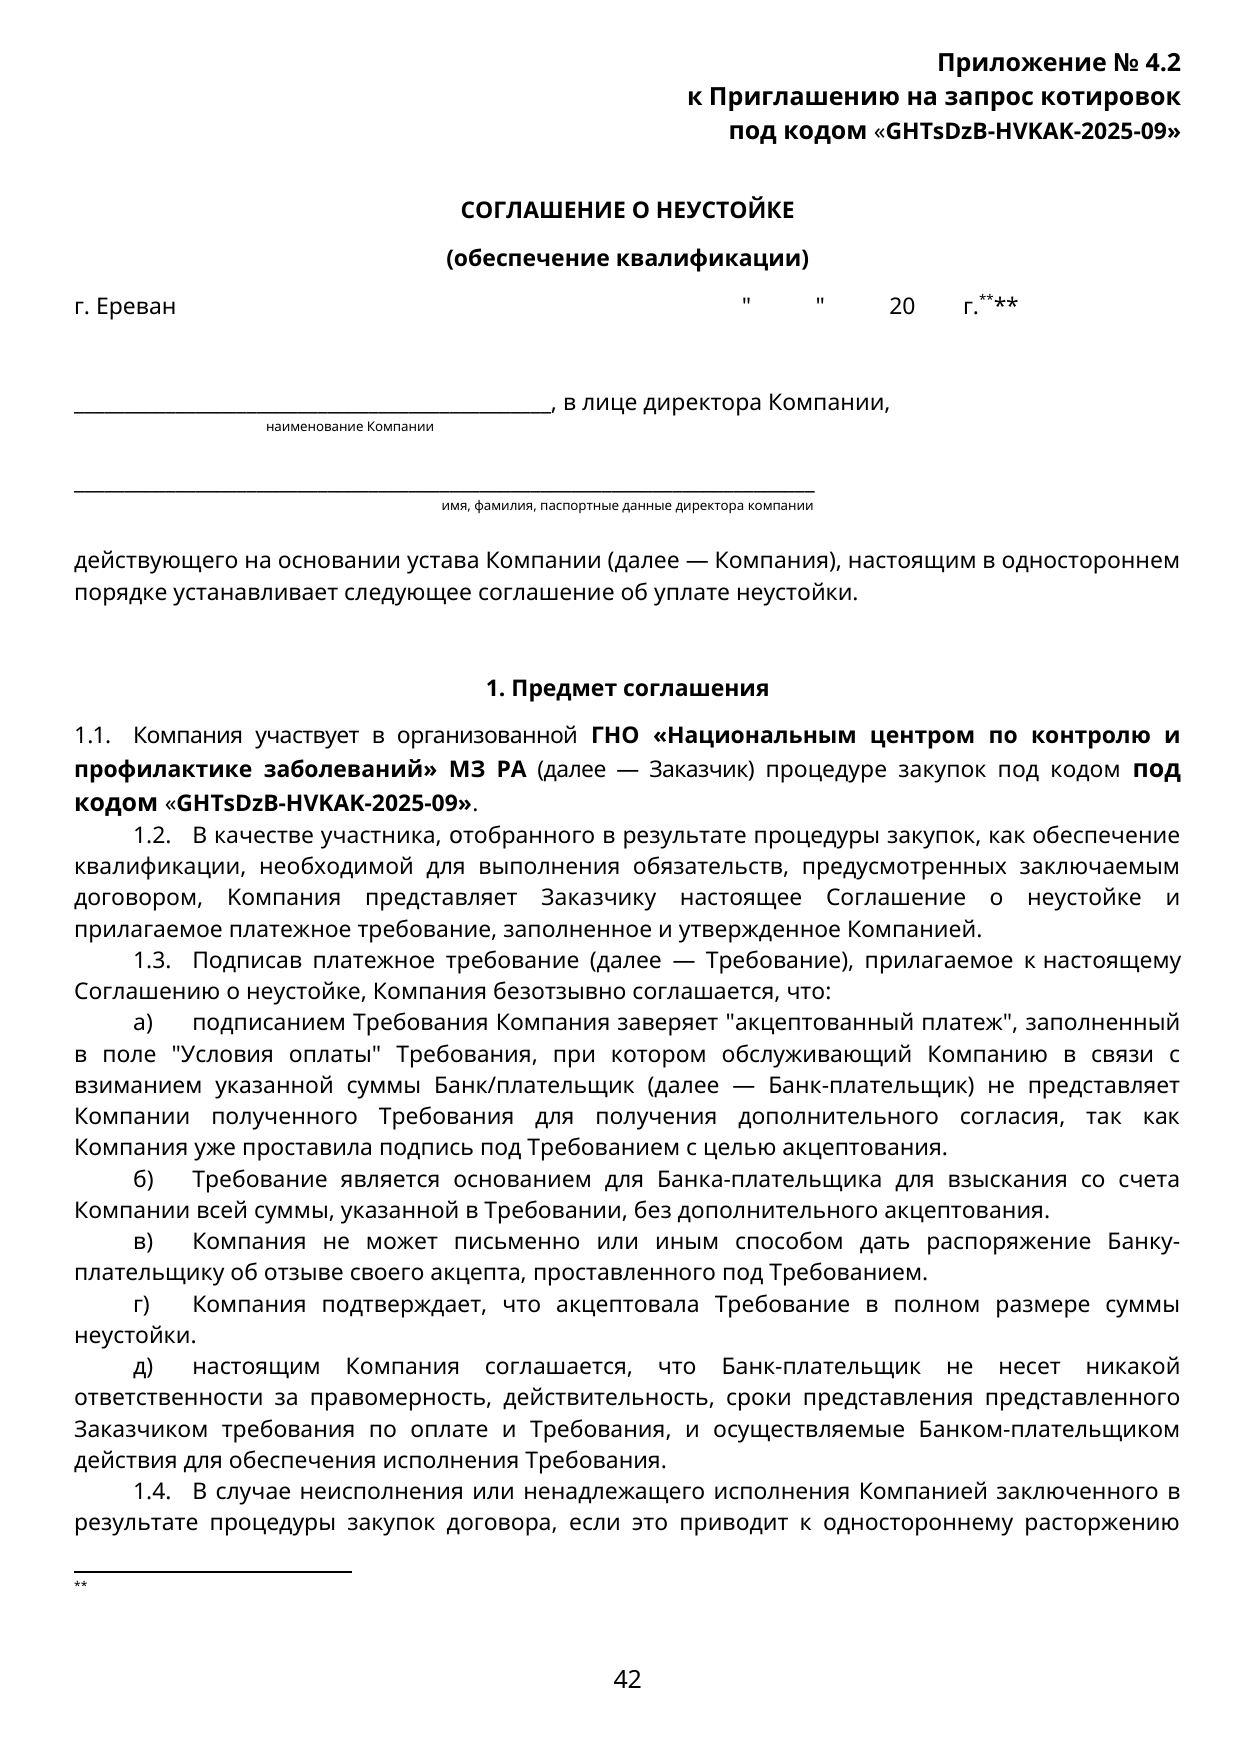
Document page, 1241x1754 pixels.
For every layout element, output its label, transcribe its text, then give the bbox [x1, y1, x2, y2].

text наименование Компании [266, 417, 1181, 449]
text (обеспечение квалификации) [74, 242, 1181, 274]
text 1.1. Компания участвует в организованной ГНО «Национальным центром по контролю и профилактике заболеваний» МЗ РА (далее — Заказчик) процедуре закупок под кодом под кодом «GHTsDzB-HVKAK-2025-09». [74, 719, 1181, 819]
text 1.2. В качестве участника, օтобранного в результате процедуры закупок, как обеспечение квалификации, необходимой для выполнения обязательств, предусмотренных заключаемым договором, Kомпания представляет Заказчику настоящее Соглашение о неустойке и прилагаемое платежное требование, заполненное и утвержденное Компанией. [74, 819, 1181, 944]
table_header г. Ереван [63, 290, 561, 338]
text б) Требование является основанием для Банка-плательщика для взыскания со счета Компании всей суммы, указанной в Требовании, без дополнительного акцептования. [74, 1163, 1181, 1225]
text а) подписанием Требования Компания заверяет "акцептованный платеж", заполненный в поле "Условия оплаты" Требования, при котором обслуживающий Компанию в связи с взиманием указанной суммы Банк/плательщик (далее — Банк-плательщик) не представляет Компании полученного Требования для получения дополнительного согласия, так как Компания уже проставила подпись под Требованием с целью акцептования. [74, 1006, 1181, 1163]
text к Приглашению на запрос котировок под кодом «GHTsDzB-HVKAK-2025-09» [74, 78, 1181, 147]
text г) Компания подтверждает, что акцептовала Требование в полном размере суммы неустойки. [74, 1288, 1181, 1350]
text имя, фамилия, паспортные данные директора компании [74, 497, 1181, 528]
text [74, 1475, 1181, 1538]
text в) Компания не может письменно или иным способом дать распоряжение Банку-плательщику об отзыве своего акцепта, проставленного под Требованием. [74, 1225, 1181, 1288]
text Приложение № 4.2 [74, 44, 1181, 78]
text _________________________________________________________________________ [74, 465, 1181, 497]
text действующего на основании устава Компании (далее — Компания), настоящим в одностороннем порядке устанавливает следующее соглашение об уплате неустойки. [74, 544, 1181, 607]
text _______________________________________________, в лице директора Компании, [74, 386, 1181, 417]
text 1.3. Подписав платежное требование (далее — Требование), прилагаемое к настоящему Соглашению о неустойке, Компания безотзывно соглашается, что: [74, 944, 1181, 1006]
text 1. Предмет соглашения [74, 672, 1181, 703]
table_header " " 20 г.** [561, 290, 1030, 338]
text д) настоящим Компания соглашается, что Банк-плательщик не несет никакой ответственности за правомерность, действительность, сроки представления представленного Заказчиком требования по оплате и Требования, и осуществляемые Банком-плательщиком действия для обеспечения исполнения Требования. [74, 1350, 1181, 1475]
text СОГЛАШЕНИЕ О НЕУСТОЙКЕ [74, 194, 1181, 226]
